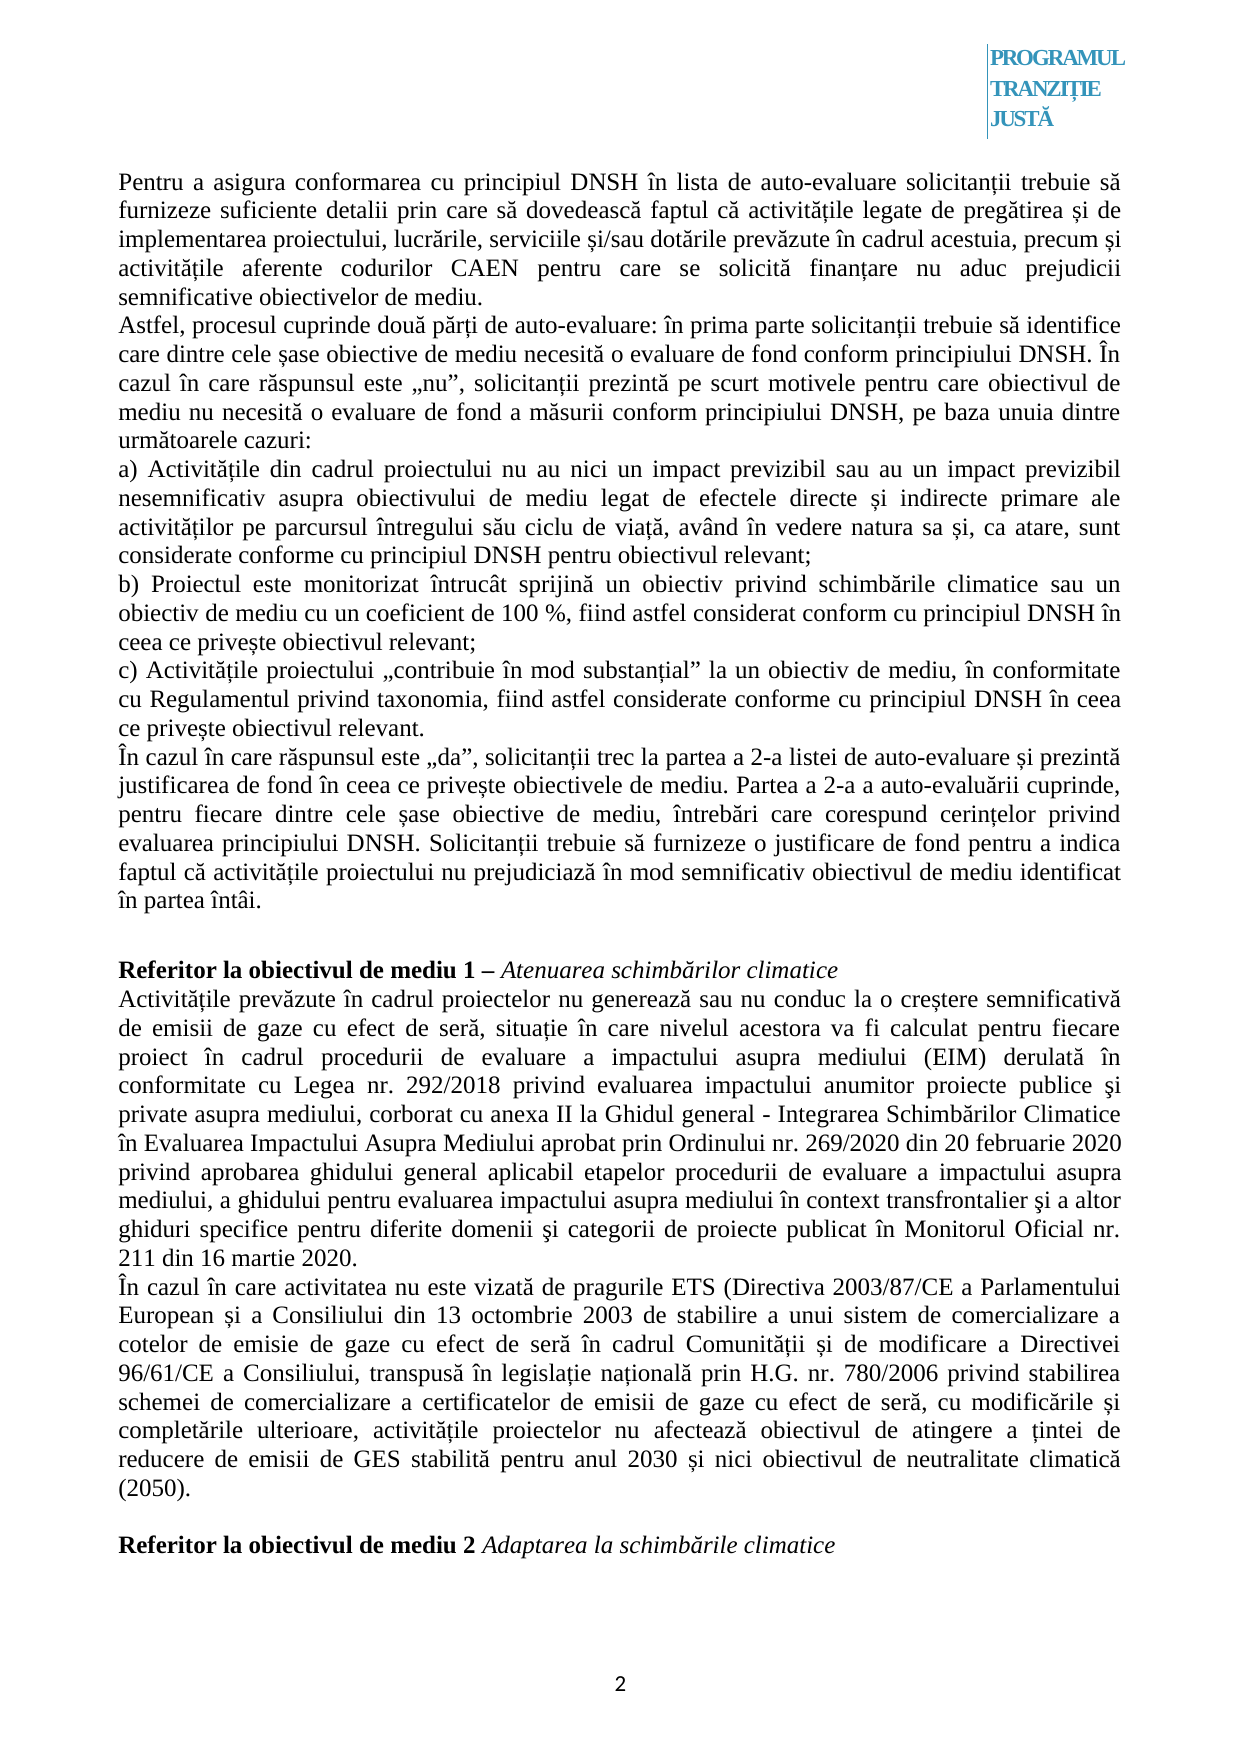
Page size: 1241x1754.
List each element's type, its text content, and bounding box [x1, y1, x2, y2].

text În cazul în care activitatea nu este vizată de pragurile ETS (Directiva 2003/87/CE a Parlamentului European și a Consiliului din 13 octombrie 2003 de stabilire a unui sistem de comercializare a cotelor de emisie de gaze cu efect de seră în cadrul Comunității și de modificare a Directivei 96/61/CE a Consiliului, transpusă în legislație națională prin H.G. nr. 780/2006 privind stabilirea schemei de comercializare a certificatelor de emisii de gaze cu efect de seră, cu modificările și completările ulterioare, activitățile proiectelor nu afectează obiectivul de atingere a țintei de reducere de emisii de GES stabilită pentru anul 2030 și nici obiectivul de neutralitate climatică (2050). [118, 1272, 1122, 1502]
text c) Activitățile proiectului „contribuie în mod substanțial” la un obiectiv de mediu, în conformitate cu Regulamentul privind taxonomia, fiind astfel considerate conforme cu principiul DNSH în ceea ce privește obiectivul relevant. [118, 656, 1122, 742]
text Pentru a asigura conformarea cu principiul DNSH în lista de auto-evaluare solicitanții trebuie să furnizeze suficiente detalii prin care să dovedească faptul că activitățile legate de pregătirea și de implementarea proiectului, lucrările, serviciile și/sau dotările prevăzute în cadrul acestuia, precum și activitățile aferente codurilor CAEN pentru care se solicită finanțare nu aduc prejudicii semnificative obiectivelor de mediu. [118, 167, 1122, 311]
text Astfel, procesul cuprinde două părți de auto-evaluare: în prima parte solicitanții trebuie să identifice care dintre cele șase obiective de mediu necesită o evaluare de fond conform principiului DNSH. În cazul în care răspunsul este „nu”, solicitanții prezintă pe scurt motivele pentru care obiectivul de mediu nu necesită o evaluare de fond a măsurii conform principiului DNSH, pe baza unuia dintre următoarele cazuri: [118, 311, 1122, 454]
text a) Activitățile din cadrul proiectului nu au nici un impact previzibil sau au un impact previzibil nesemnificativ asupra obiectivului de mediu legat de efectele directe și indirecte primare ale activităților pe parcursul întregului său ciclu de viață, având în vedere natura sa și, ca atare, sunt considerate conforme cu principiul DNSH pentru obiectivul relevant; [118, 454, 1122, 569]
text b) Proiectul este monitorizat întrucât sprijină un obiectiv privind schimbările climatice sau un obiectiv de mediu cu un coeficient de 100 %, fiind astfel considerat conform cu principiul DNSH în ceea ce privește obiectivul relevant; [118, 569, 1122, 656]
text În cazul în care răspunsul este „da”, solicitanții trec la partea a 2-a listei de auto-evaluare și prezintă justificarea de fond în ceea ce privește obiectivele de mediu. Partea a 2-a a auto-evaluării cuprinde, pentru fiecare dintre cele șase obiective de mediu, întrebări care corespund cerințelor privind evaluarea principiului DNSH. Solicitanții trebuie să furnizeze o justificare de fond pentru a indica faptul că activitățile proiectului nu prejudiciază în mod semnificativ obiectivul de mediu identificat în partea întâi. [118, 742, 1122, 914]
text Activitățile prevăzute în cadrul proiectelor nu generează sau nu conduc la o creștere semnificativă de emisii de gaze cu efect de seră, situație în care nivelul acestora va fi calculat pentru fiecare proiect în cadrul procedurii de evaluare a impactului asupra mediului (EIM) derulată în conformitate cu Legea nr. 292/2018 privind evaluarea impactului anumitor proiecte publice şi private asupra mediului, corborat cu anexa II la Ghidul general - Integrarea Schimbărilor Climatice în Evaluarea Impactului Asupra Mediului aprobat prin Ordinului nr. 269/2020 din 20 februarie 2020 privind aprobarea ghidului general aplicabil etapelor procedurii de evaluare a impactului asupra mediului, a ghidului pentru evaluarea impactului asupra mediului în context transfrontalier şi a altor ghiduri specifice pentru diferite domenii şi categorii de proiecte publicat în Monitorul Oficial nr. 211 din 16 martie 2020. [118, 984, 1122, 1272]
text Referitor la obiectivul de mediu 2 Adaptarea la schimbările climatice [118, 1531, 1122, 1559]
text Referitor la obiectivul de mediu 1 – Atenuarea schimbărilor climatice [118, 956, 1122, 984]
